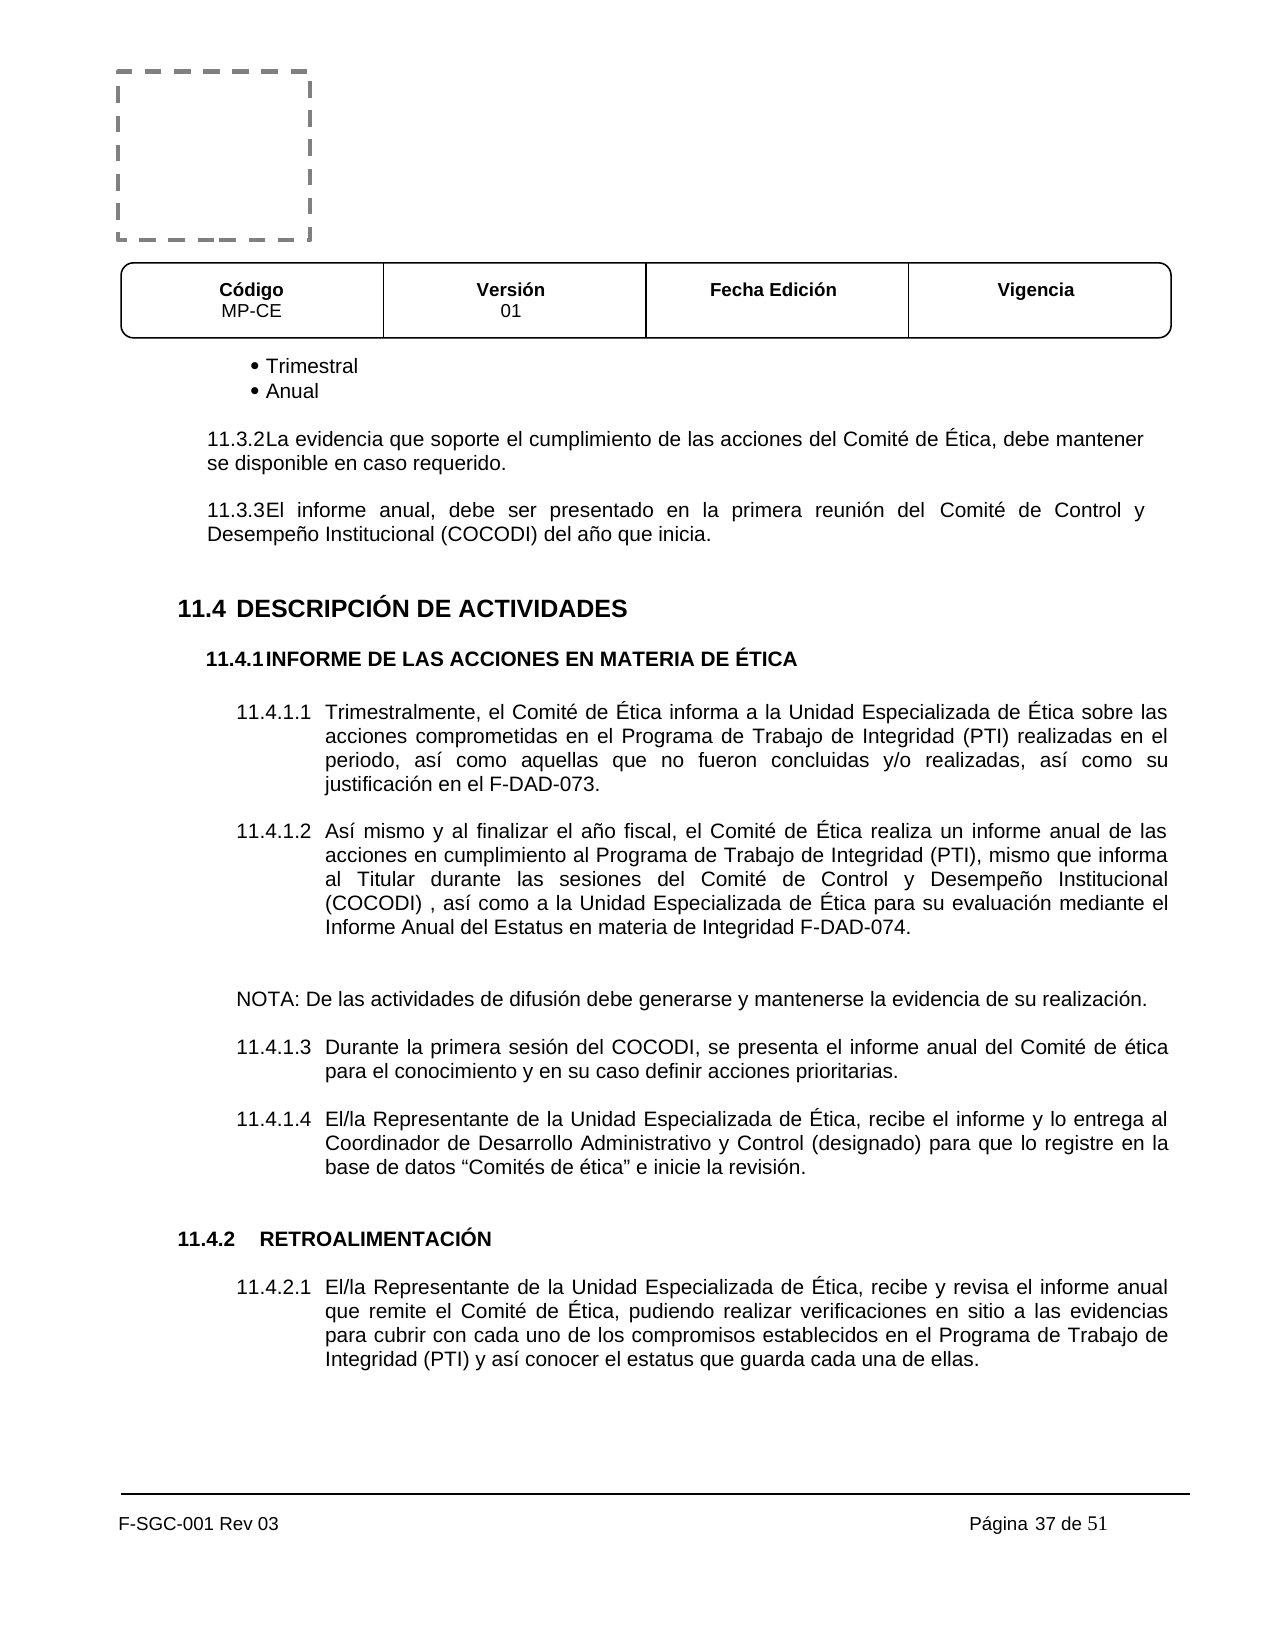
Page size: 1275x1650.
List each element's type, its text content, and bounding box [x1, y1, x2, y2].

list NOTA: De las actividades de difusión debe generarse y mantenerse la evidencia de su realización. [236, 987, 1169, 1011]
list Así mismo y al finalizar el año fiscal, el Comité de Ética realiza un informe anual de las acciones en cumplimiento al Programa de Trabajo de Integridad (PTI), mismo que informa al Titular durante las sesiones del Comité de Control y Desempeño Institucional (COCODI) , así como a la Unidad Especializada de Ética para su evaluación mediante el Informe Anual del Estatus en materia de Integridad F-DAD-074. [236, 819, 1169, 939]
list Trimestral [207, 354, 1145, 378]
list Trimestralmente, el Comité de Ética informa a la Unidad Especializada de Ética sobre las acciones comprometidas en el Programa de Trabajo de Integridad (PTI) realizadas en el periodo, así como aquellas que no fueron concluidas y/o realizadas, así como su justificación en el F-DAD-073. [236, 699, 1169, 795]
list INFORME DE LAS ACCIONES EN MATERIA DE ÉTICA [206, 647, 1169, 671]
list Anual [207, 378, 1145, 402]
list El/la Representante de la Unidad Especializada de Ética, recibe y revisa el informe anual que remite el Comité de Ética, pudiendo realizar verificaciones en sitio a las evidencias para cubrir con cada uno de los compromisos establecidos en el Programa de Trabajo de Integridad (PTI) y así conocer el estatus que guarda cada una de ellas. [236, 1274, 1169, 1370]
list El informe anual, debe ser presentado en la primera reunión del Comité de Control y Desempeño Institucional (COCODI) del año que inicia. [207, 498, 1145, 546]
list Durante la primera sesión del COCODI, se presenta el informe anual del Comité de ética para el conocimiento y en su caso definir acciones prioritarias. [236, 1035, 1169, 1083]
list DESCRIPCIÓN DE ACTIVIDADES [177, 594, 1169, 623]
list El/la Representante de la Unidad Especializada de Ética, recibe el informe y lo entrega al Coordinador de Desarrollo Administrativo y Control (designado) para que lo registre en la base de datos “Comités de ética” e inicie la revisión. [236, 1107, 1169, 1179]
list RETROALIMENTACIÓN [177, 1227, 1169, 1251]
list La evidencia que soporte el cumplimiento de las acciones del Comité de Ética, debe mantener se disponible en caso requerido. [207, 426, 1145, 474]
